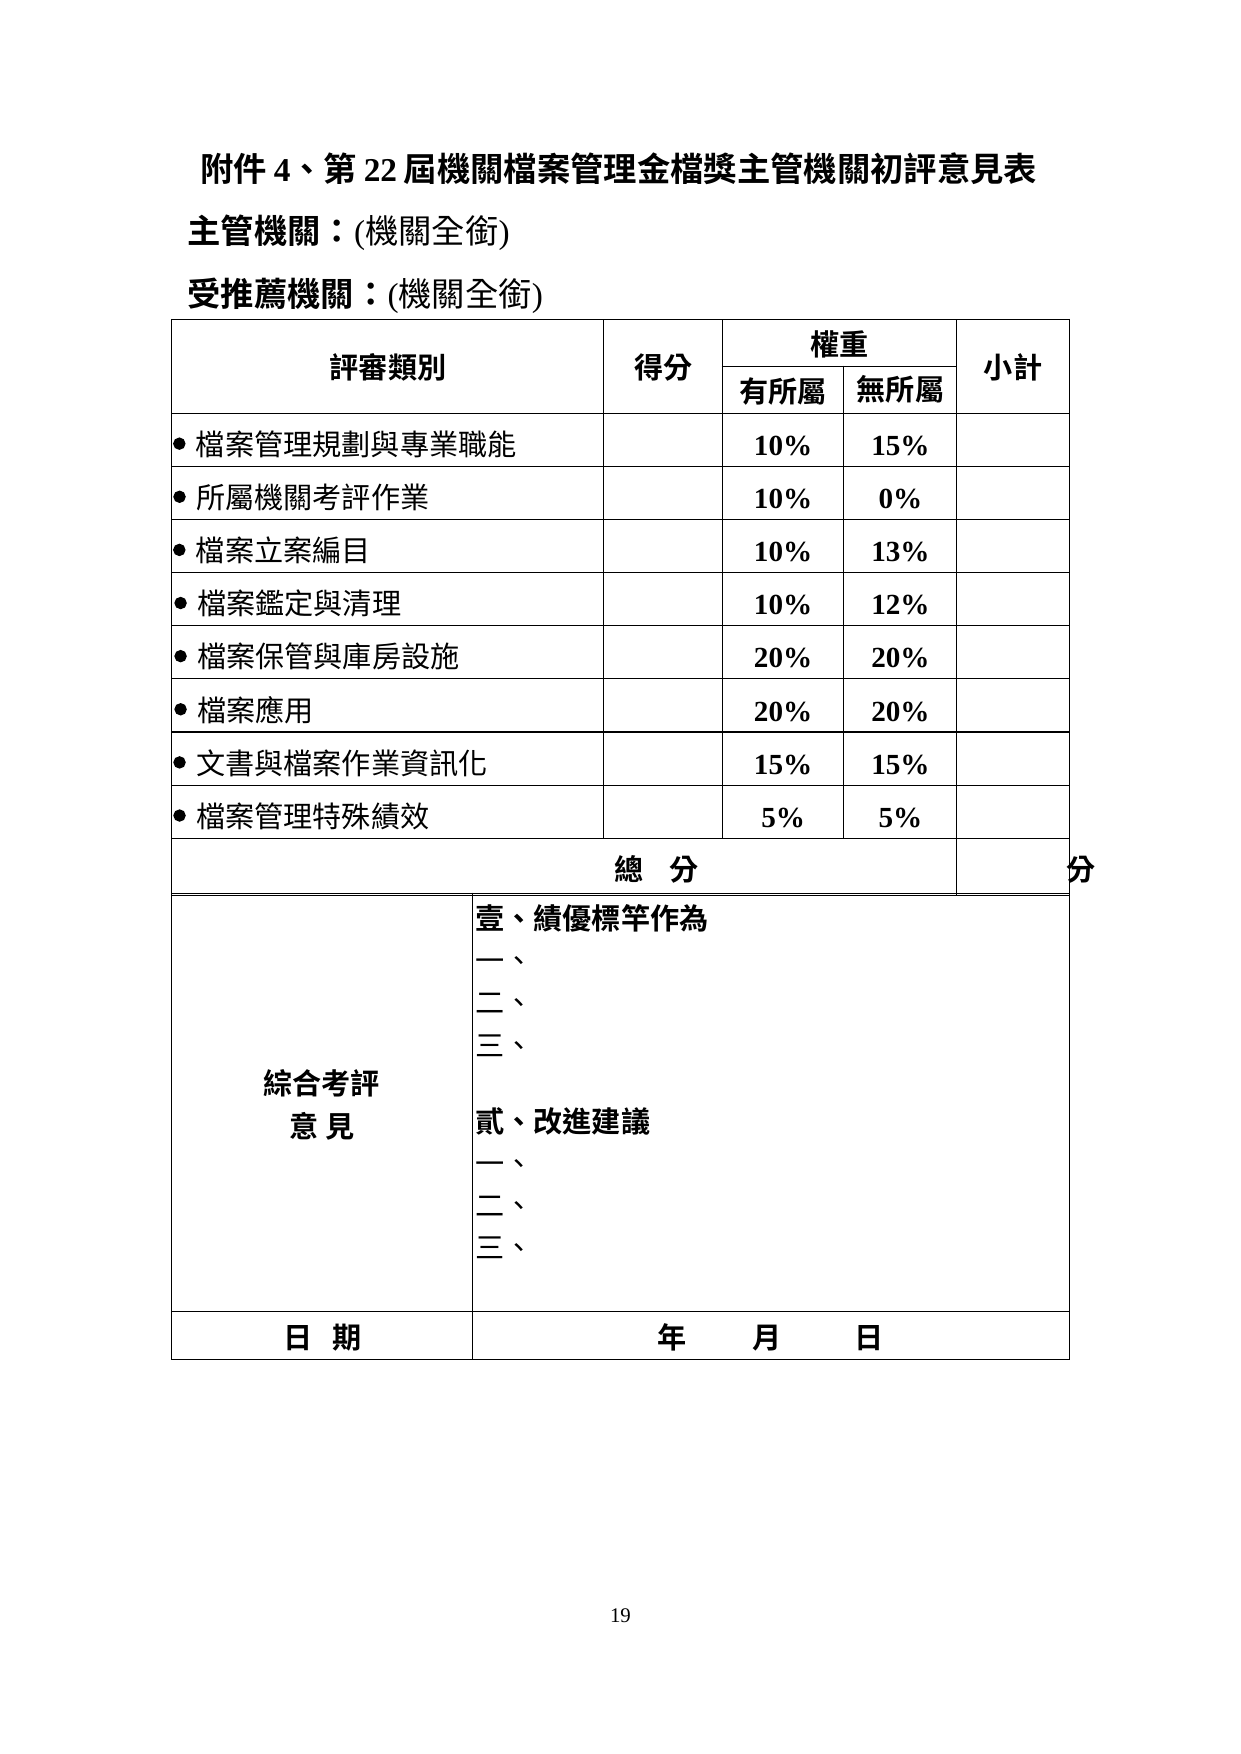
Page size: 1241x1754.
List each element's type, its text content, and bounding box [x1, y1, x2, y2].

table_cell [957, 520, 1069, 572]
table_cell 12% [844, 573, 956, 625]
table_cell [957, 414, 1069, 466]
table_cell [957, 679, 1069, 731]
table_cell 有所屬 [723, 367, 843, 413]
table_cell [604, 679, 722, 731]
table_header 得分 [604, 320, 722, 413]
table_cell [604, 786, 722, 838]
table_cell 5% [844, 786, 956, 838]
table_cell 15% [844, 414, 956, 466]
table_cell [604, 573, 722, 625]
table_cell 10% [723, 467, 843, 519]
table_cell 所屬機關考評作業 [172, 467, 603, 519]
table_cell [957, 573, 1069, 625]
table_cell 20% [723, 679, 843, 731]
table_cell 文書與檔案作業資訊化 [172, 733, 603, 784]
table_cell 10% [723, 520, 843, 572]
table_cell 總 分 [172, 839, 956, 892]
table_cell 年 月 日 [473, 1312, 1069, 1359]
table_cell 檔案保管與庫房設施 [172, 626, 603, 678]
table_cell 15% [723, 733, 843, 784]
table_cell [604, 467, 722, 519]
table_cell [957, 786, 1069, 838]
table_cell 無所屬 [844, 367, 956, 413]
table_cell 檔案管理特殊績效 [172, 786, 603, 838]
table_cell 檔案鑑定與清理 [172, 573, 603, 625]
table_cell 15% [844, 733, 956, 784]
table_cell [604, 414, 722, 466]
table_cell 0% [844, 467, 956, 519]
text 主管機關：(機關全銜) [187, 194, 1053, 256]
table_cell [604, 733, 722, 784]
table_cell 檔案應用 [172, 679, 603, 731]
table_header 權重 [723, 320, 956, 366]
table_cell 20% [844, 679, 956, 731]
table_cell [957, 626, 1069, 678]
text 受推薦機關：(機關全銜) [187, 256, 1053, 319]
table_cell [957, 733, 1069, 784]
table_cell 20% [723, 626, 843, 678]
table_cell [604, 520, 722, 572]
table_cell [957, 467, 1069, 519]
table_cell 壹、績優標竿作為 一、 二、 三、 貳、改進建議 一、 二、 三、 [473, 896, 1069, 1311]
table_cell [604, 626, 722, 678]
table_cell 10% [723, 573, 843, 625]
table_cell 檔案立案編目 [172, 520, 603, 572]
table_cell 13% [844, 520, 956, 572]
table_cell 日 期 [172, 1312, 472, 1359]
table_header 小計 [957, 320, 1069, 413]
table_cell 分 [957, 839, 1069, 892]
table_cell 10% [723, 414, 843, 466]
text 附件4、第22屆機關檔案管理金檔獎主管機關初評意見表 [187, 131, 1050, 194]
table_cell 檔案管理規劃與專業職能 [172, 414, 603, 466]
table_cell 5% [723, 786, 843, 838]
table_cell 20% [844, 626, 956, 678]
table_header 評審類別 [172, 320, 603, 413]
table_cell 綜合考評 意 見 [172, 896, 472, 1311]
